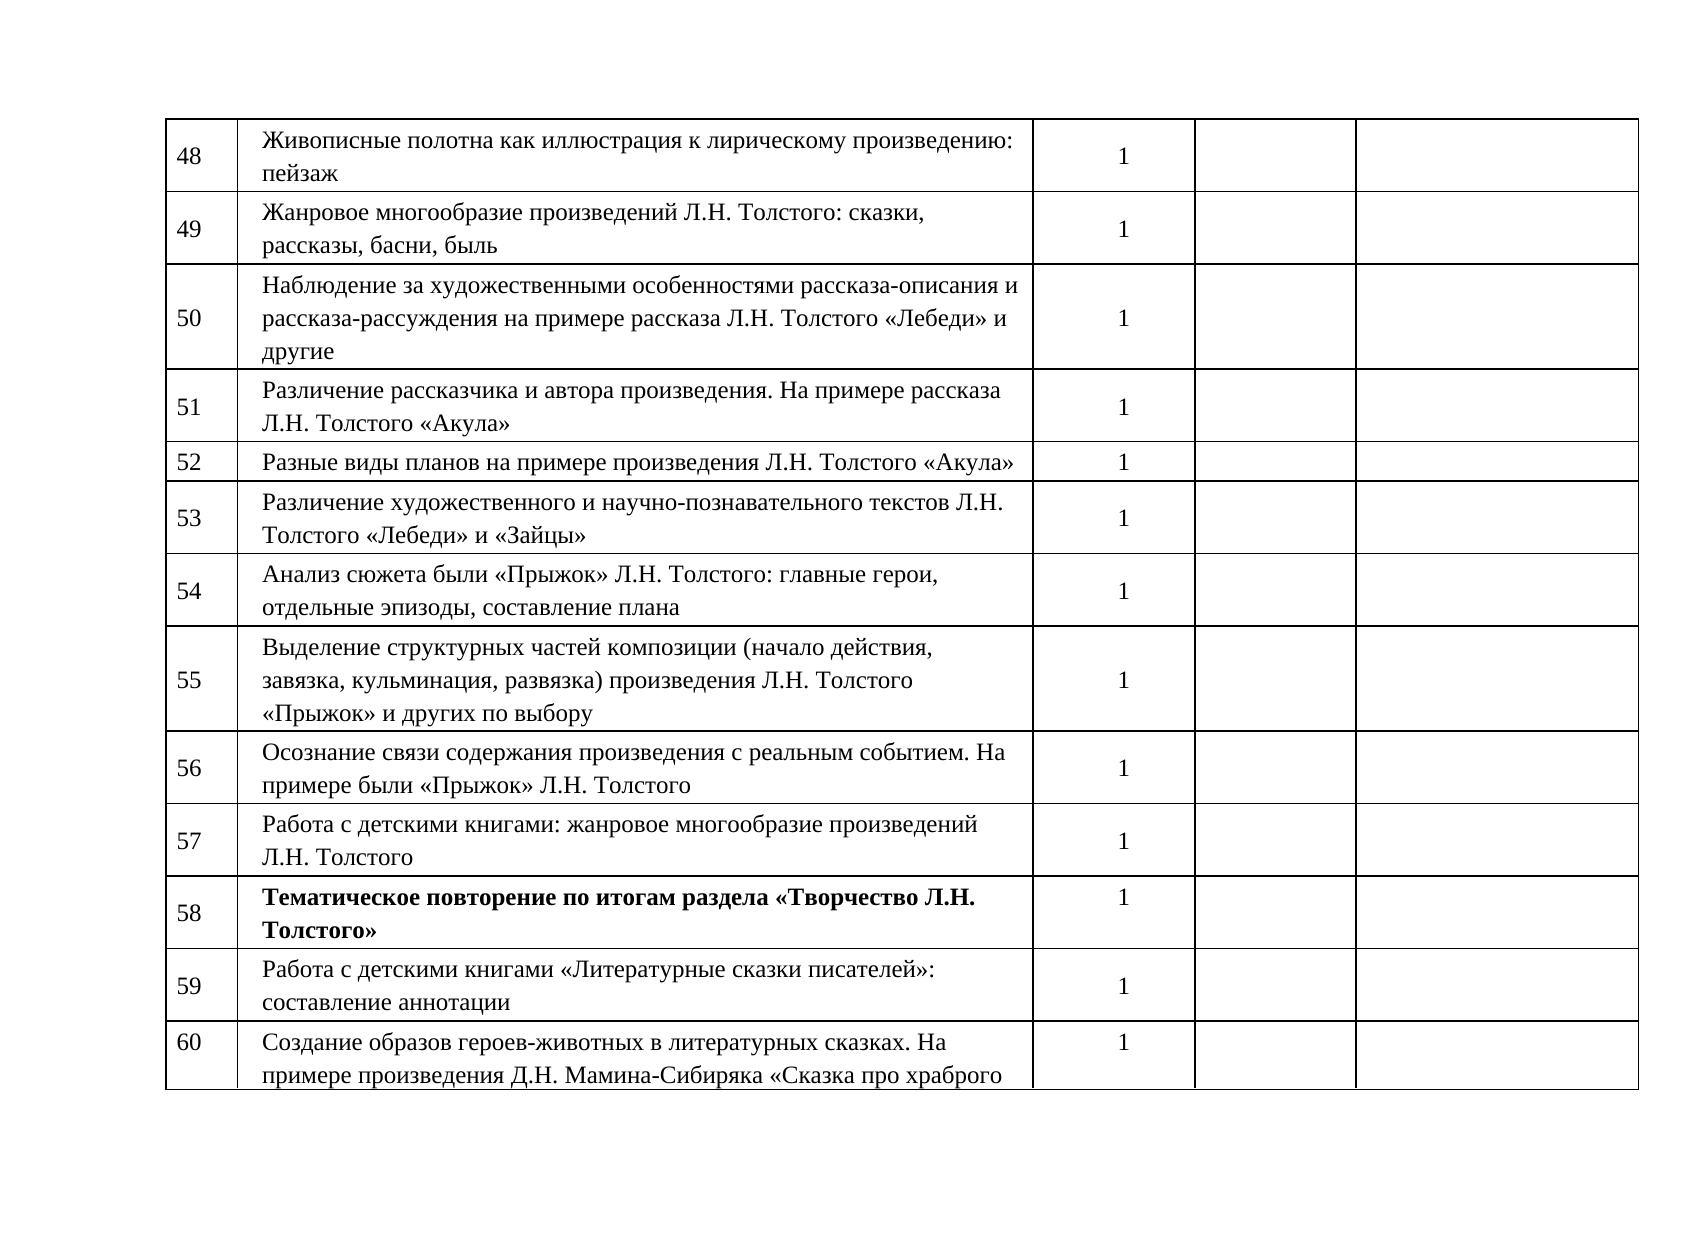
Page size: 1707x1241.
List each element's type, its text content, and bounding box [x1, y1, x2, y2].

table_cell [1357, 1022, 1638, 1088]
table_cell Наблюдение за художественными особенностями рассказа-описания и рассказа-рассуждения на примере рассказа Л.Н. Толстого «Лебеди» и другие [238, 265, 1032, 368]
table_cell Работа с детскими книгами «Литературные сказки писателей»: составление аннотации [238, 949, 1032, 1020]
table_cell 1 [1034, 949, 1194, 1020]
table_cell 1 [1034, 370, 1194, 441]
table_cell [1357, 192, 1638, 263]
table_cell 1 [1034, 877, 1194, 947]
table_cell 1 [1034, 804, 1194, 875]
table_cell 57 [167, 804, 237, 875]
table_cell [1196, 627, 1355, 730]
table_cell Жанровое многообразие произведений Л.H. Толстого: сказки, рассказы, басни, быль [238, 192, 1032, 263]
table_cell 59 [167, 949, 237, 1020]
table_cell 49 [167, 192, 237, 263]
table_cell [1357, 804, 1638, 875]
table_cell 1 [1034, 265, 1194, 368]
table_cell [1196, 554, 1355, 625]
table_cell [1357, 442, 1638, 480]
table_cell [1196, 370, 1355, 441]
table_cell 1 [1034, 442, 1194, 480]
table_cell 1 [1034, 192, 1194, 263]
table_cell 50 [167, 265, 237, 368]
table_cell [1357, 877, 1638, 947]
table_cell [1357, 120, 1638, 191]
table_cell 58 [167, 877, 237, 947]
table_cell [1357, 482, 1638, 552]
table_cell Разные виды планов на примере произведения Л.Н. Толстого «Акула» [238, 442, 1032, 480]
table_cell [1196, 804, 1355, 875]
table_cell [1357, 370, 1638, 441]
table_cell [1357, 732, 1638, 803]
table_cell Анализ сюжета были «Прыжок» Л.Н. Толстого: главные герои, отдельные эпизоды, составление плана [238, 554, 1032, 625]
table_cell [1196, 192, 1355, 263]
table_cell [238, 1022, 1032, 1088]
table_cell [1196, 732, 1355, 803]
table_cell [1196, 442, 1355, 480]
table_cell 56 [167, 732, 237, 803]
table_cell 1 [1034, 1022, 1194, 1088]
table_cell 1 [1034, 732, 1194, 803]
table_cell Выделение структурных частей композиции (начало действия, завязка, кульминация, развязка) произведения Л.Н. Толстого «Прыжок» и других по выбору [238, 627, 1032, 730]
table_cell 1 [1034, 627, 1194, 730]
table_cell [1196, 877, 1355, 947]
table_cell [1196, 1022, 1355, 1088]
table_cell 53 [167, 482, 237, 552]
table_cell [1357, 265, 1638, 368]
table_cell 48 [167, 120, 237, 191]
table_cell [1357, 949, 1638, 1020]
table_cell Тематическое повторение по итогам раздела «Творчество Л.Н. Толстого» [238, 877, 1032, 947]
table_cell [1196, 949, 1355, 1020]
table_cell Живописные полотна как иллюстрация к лирическому произведению: пейзаж [238, 120, 1032, 191]
table_cell Различение художественного и научно-познавательного текстов Л.Н. Толстого «Лебеди» и «Зайцы» [238, 482, 1032, 552]
table_cell 1 [1034, 554, 1194, 625]
table_cell 51 [167, 370, 237, 441]
table_cell 54 [167, 554, 237, 625]
table_cell 52 [167, 442, 237, 480]
table_cell [1357, 554, 1638, 625]
table_cell 1 [1034, 120, 1194, 191]
table_cell 55 [167, 627, 237, 730]
table_cell 60 [167, 1022, 237, 1088]
table_cell [1196, 482, 1355, 552]
table_cell [1196, 265, 1355, 368]
table_cell [1357, 627, 1638, 730]
table_cell Различение рассказчика и автора произведения. На примере рассказа Л.Н. Толстого «Акула» [238, 370, 1032, 441]
table_cell [1196, 120, 1355, 191]
table_cell Осознание связи содержания произведения с реальным событием. На примере были «Прыжок» Л.Н. Толстого [238, 732, 1032, 803]
table_cell 1 [1034, 482, 1194, 552]
table_cell Работа с детскими книгами: жанровое многообразие произведений Л.Н. Толстого [238, 804, 1032, 875]
